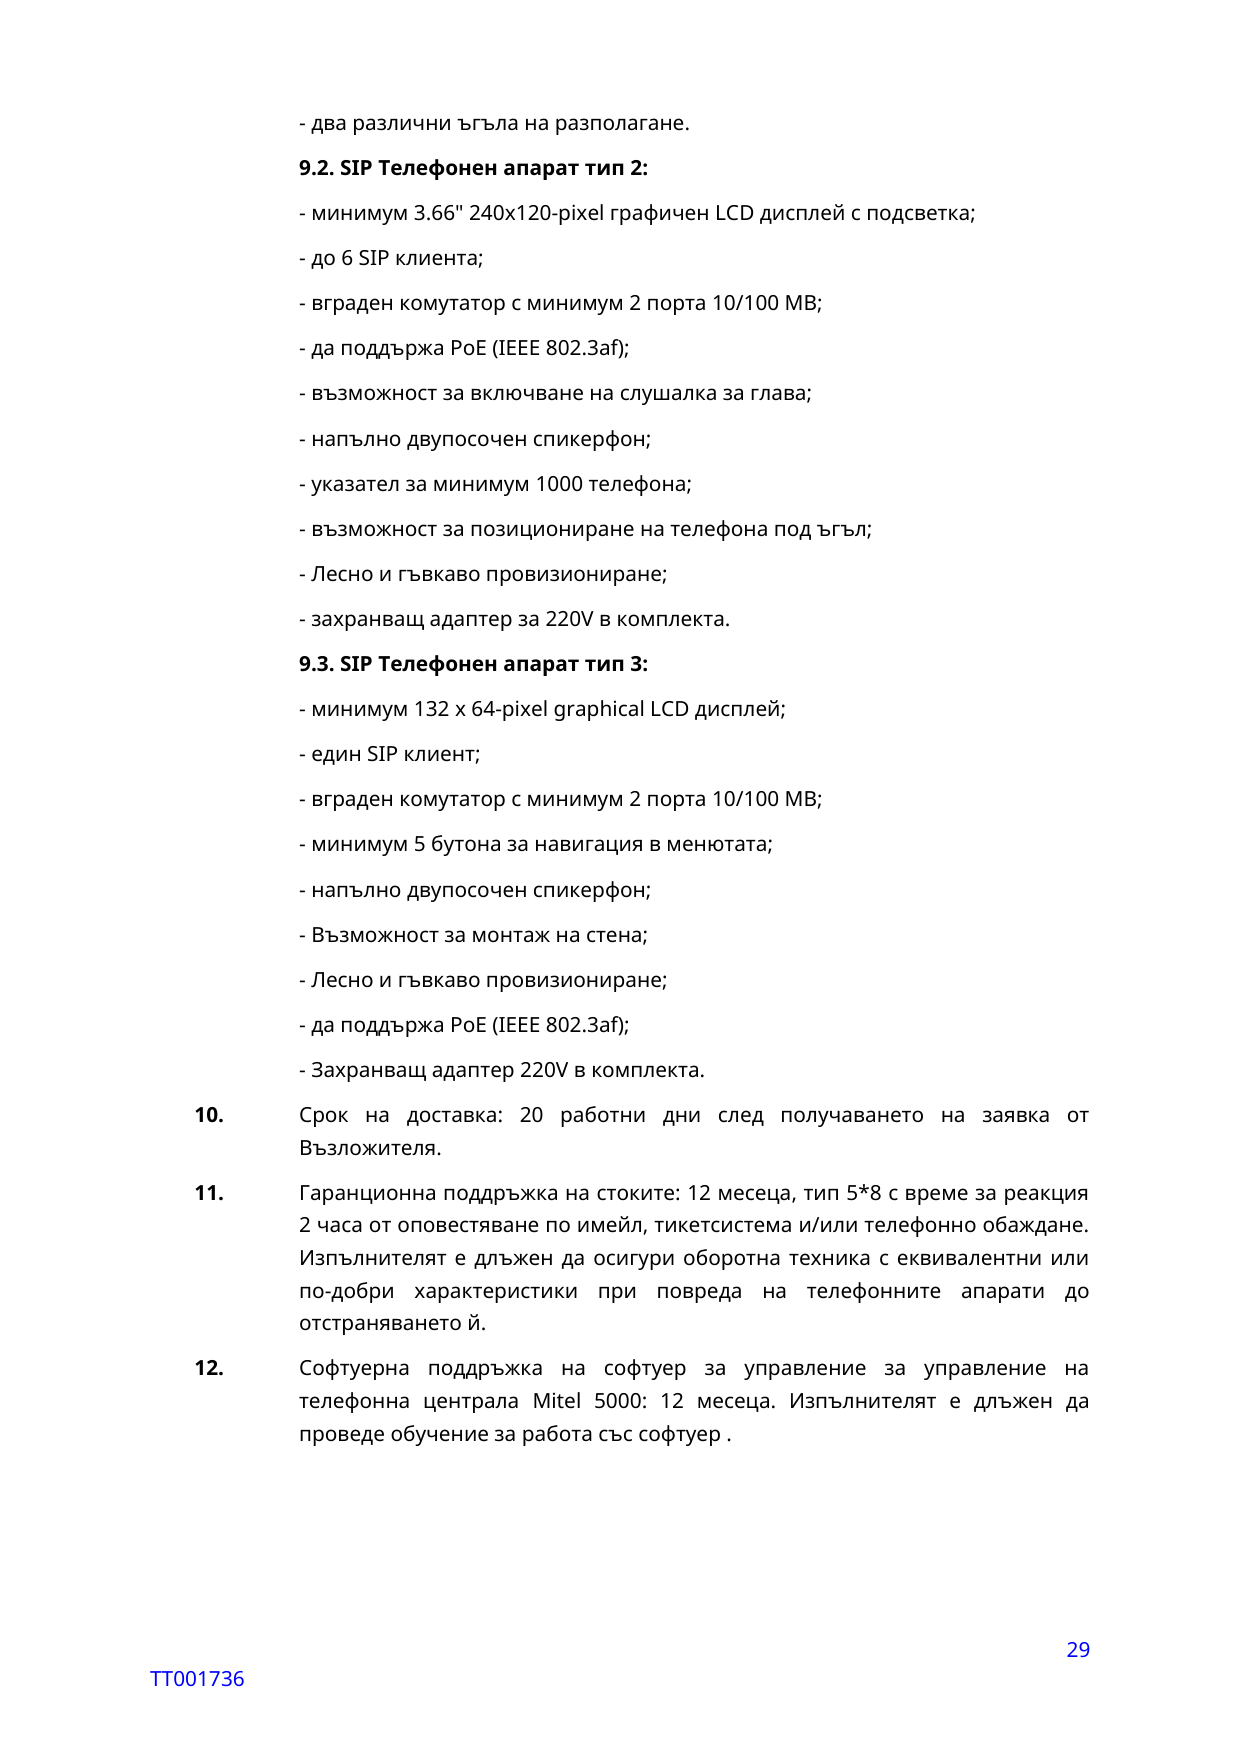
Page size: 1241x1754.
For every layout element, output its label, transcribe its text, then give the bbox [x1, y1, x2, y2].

text - Лесно и гъвкаво провизиониране; [299, 559, 1090, 587]
text 9.3. SIP Телефонен апарат тип 3: [299, 649, 1090, 678]
text - възможност за позициониране на телефона под ъгъл; [299, 514, 1090, 542]
text - Възможност за монтаж на стена; [299, 920, 1090, 948]
list Гаранционна поддръжка на стоките: 12 месеца, тип 5*8 с време за реакция 2 часа от оповестяване по имейл, тикетсистема и/или телефонно обаждане. Изпълнителят е длъжен да осигури оборотна техника с еквивалентни или по-добри характеристики при повреда на телефонните апарати до отстраняването й. [224, 1178, 1090, 1337]
text - да поддържа PoE (IEEE 802.3af); [299, 333, 1090, 362]
text - Захранващ адаптер 220V в комплекта. [299, 1055, 1090, 1083]
text - до 6 SIP клиента; [299, 243, 1090, 272]
text - възможност за включване на слушалка за глава; [299, 378, 1090, 407]
text - Лесно и гъвкаво провизиониране; [299, 965, 1090, 993]
text - един SIP клиент; [299, 739, 1090, 768]
text - указател за минимум 1000 телефона; [299, 469, 1090, 497]
text - два различни ъгъла на разполагане. [299, 108, 1090, 136]
text 9.2. SIP Телефонен апарат тип 2: [299, 153, 1090, 181]
text - вграден комутатор с минимум 2 порта 10/100 MB; [299, 784, 1090, 813]
list Срок на доставка: 20 работни дни след получаването на заявка от Възложителя. [224, 1100, 1090, 1161]
text - вграден комутатор с минимум 2 порта 10/100 MB; [299, 288, 1090, 317]
text - напълно двупосочен спикерфон; [299, 424, 1090, 452]
text - минимум 132 x 64-pixel graphical LCD дисплей; [299, 694, 1090, 723]
text - захранващ адаптер за 220V в комплекта. [299, 604, 1090, 632]
text - минимум 3.66" 240x120-pixel графичен LCD дисплей с подсветка; [299, 198, 1090, 227]
list Софтуерна поддръжка на софтуер за управление за управление на телефонна централа Mitel 5000: 12 месеца. Изпълнителят е длъжен да проведе обучение за работа със софтуер . [224, 1353, 1090, 1447]
text - минимум 5 бутона за навигация в менютата; [299, 829, 1090, 858]
text - напълно двупосочен спикерфон; [299, 875, 1090, 903]
text - да поддържа PoE (IEEE 802.3af); [299, 1010, 1090, 1038]
